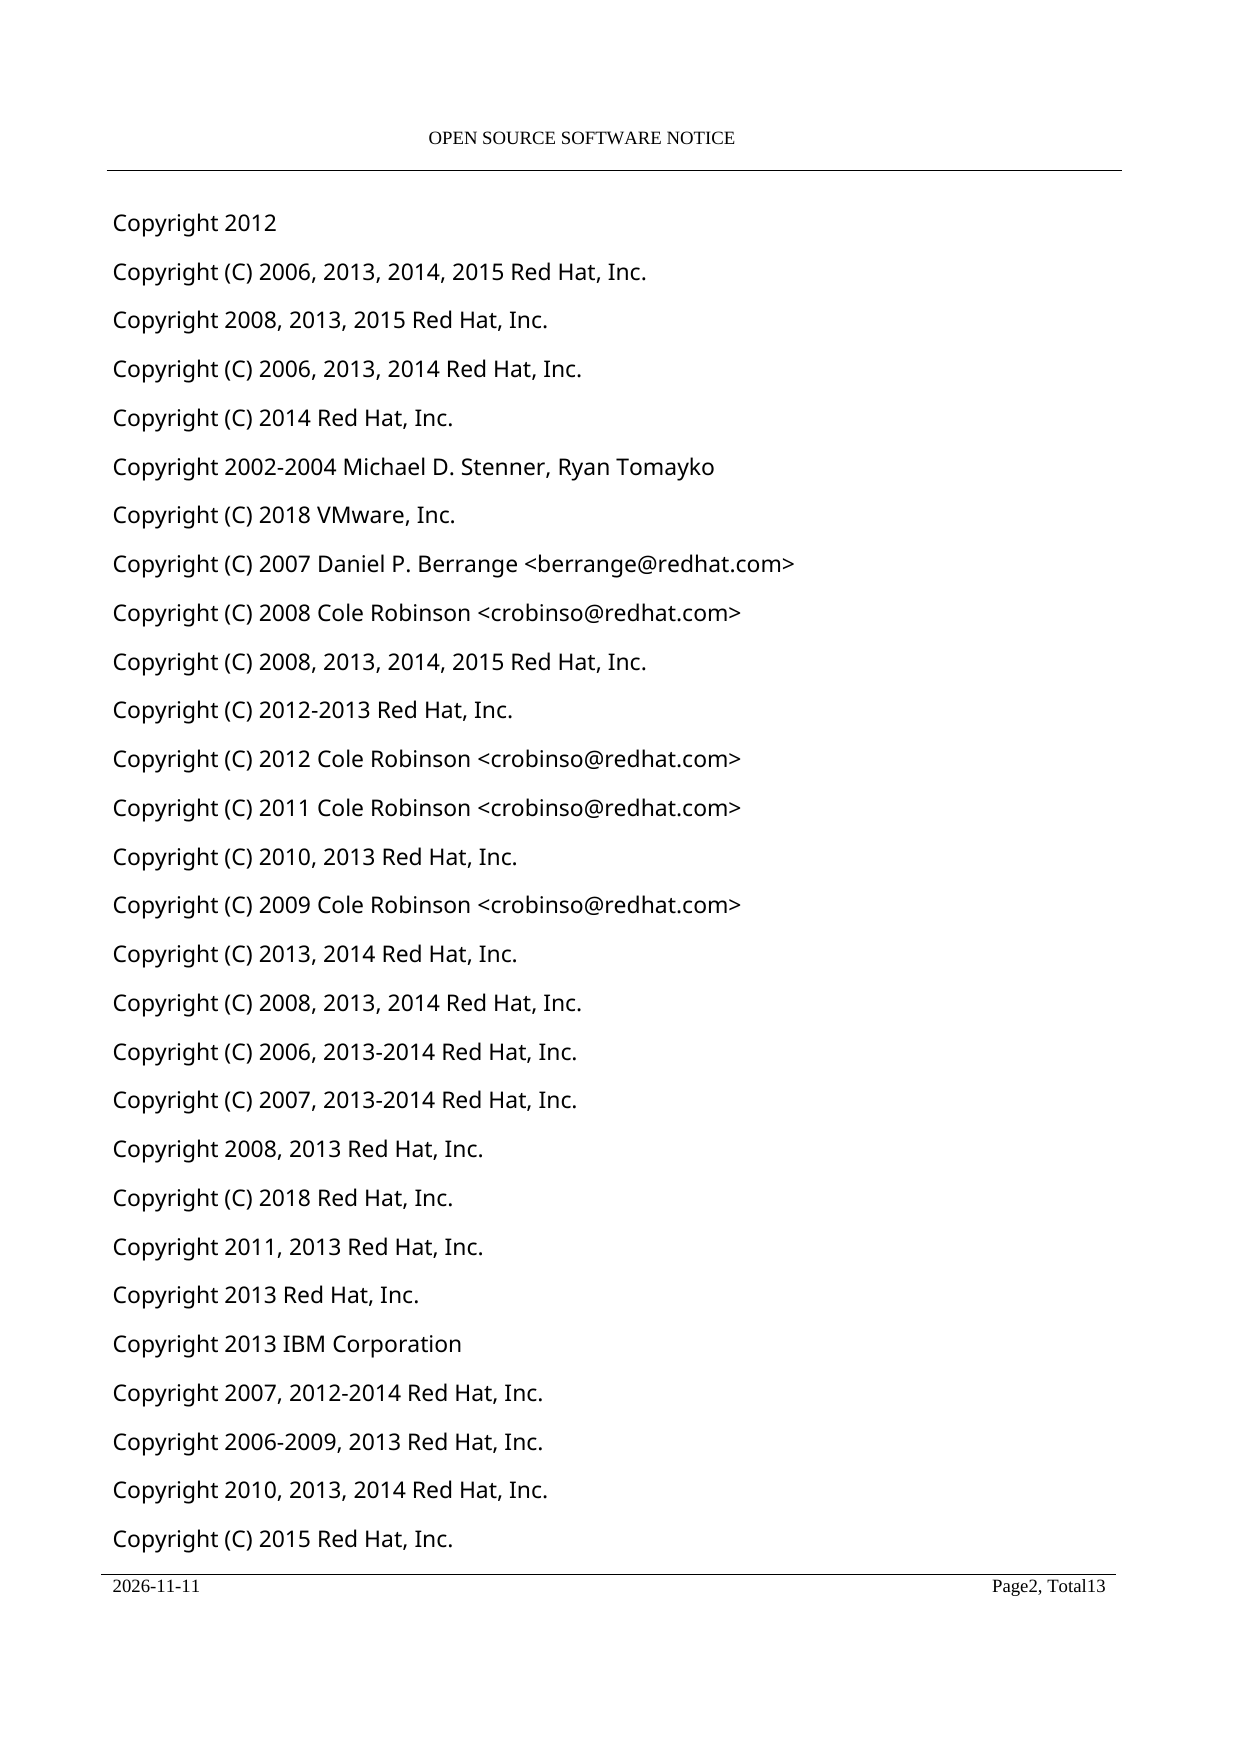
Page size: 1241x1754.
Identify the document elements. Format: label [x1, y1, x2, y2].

text [112, 206, 1128, 1555]
